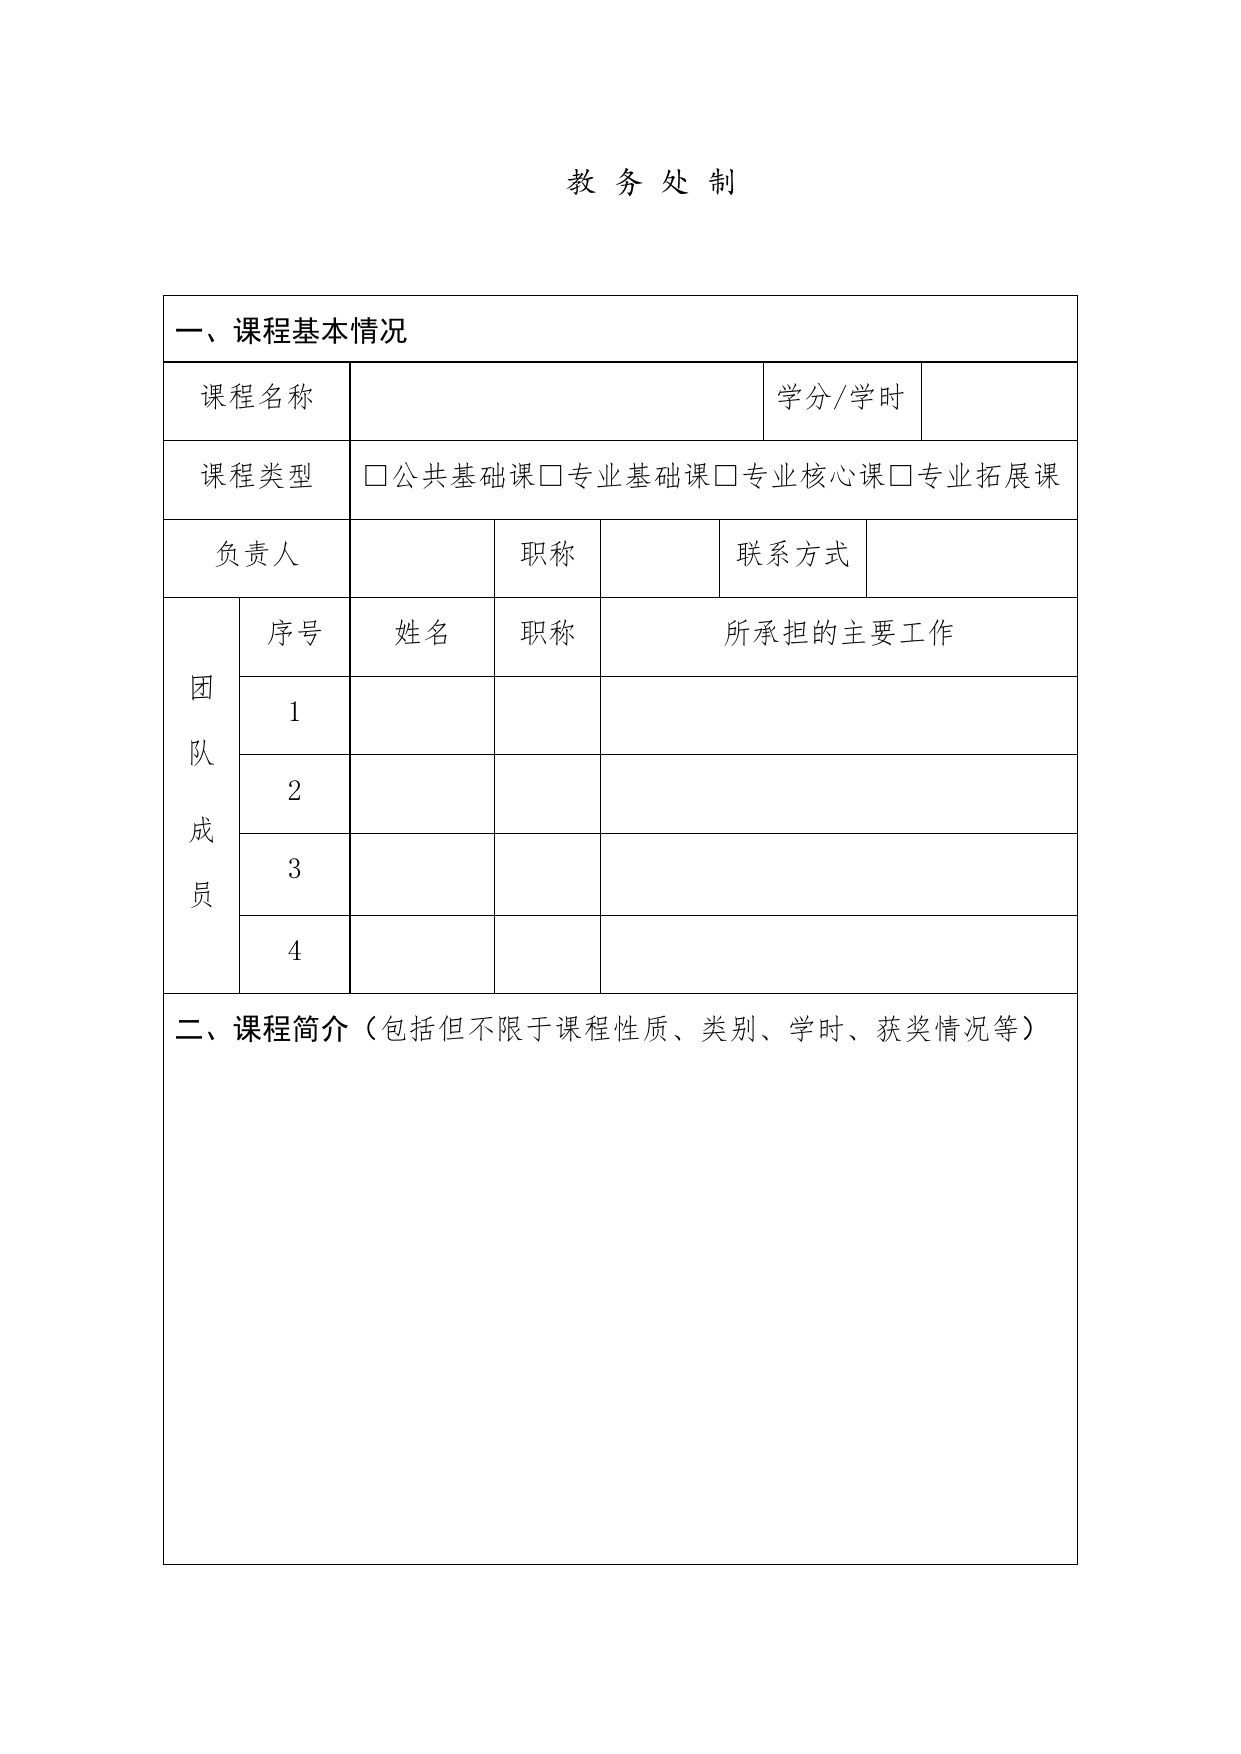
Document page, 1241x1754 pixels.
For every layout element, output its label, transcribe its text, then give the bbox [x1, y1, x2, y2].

table_cell 联系方式 [720, 520, 866, 597]
table_cell 2 [240, 755, 349, 833]
table_cell 学分/学时 [764, 363, 921, 440]
table_cell 姓名 [351, 598, 494, 676]
table_cell [495, 677, 600, 754]
table_cell [601, 677, 1077, 754]
table_cell 3 [240, 834, 349, 915]
text 教 务 处 制 [187, 162, 1053, 198]
table_cell □公共基础课□专业基础课□专业核心课□专业拓展课 [351, 441, 1077, 518]
table_cell [495, 755, 600, 833]
table_cell [922, 363, 1077, 440]
table_cell 课程名称 [164, 363, 349, 440]
table_cell [601, 916, 1077, 993]
table_cell [351, 363, 763, 440]
table_cell 职称 [495, 520, 600, 597]
table_cell [495, 916, 600, 993]
table_cell [351, 916, 494, 993]
table_cell 团队 成员 [164, 598, 239, 993]
table_cell 职称 [495, 598, 600, 676]
table_cell 1 [240, 677, 349, 754]
table_cell 课程类型 [164, 441, 349, 518]
table_cell [601, 520, 719, 597]
table_cell [351, 677, 494, 754]
table_cell [351, 520, 494, 597]
table_cell [601, 834, 1077, 915]
table_cell [351, 834, 494, 915]
table_cell 序号 [240, 598, 349, 676]
table_cell [867, 520, 1077, 597]
table_cell [601, 755, 1077, 833]
table_cell 负责人 [164, 520, 349, 597]
table_cell [495, 834, 600, 915]
table_cell 所承担的主要工作 [601, 598, 1077, 676]
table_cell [164, 994, 1077, 1564]
table_cell 4 [240, 916, 349, 993]
table_cell [351, 755, 494, 833]
table_header 一、课程基本情况 [164, 296, 1077, 361]
